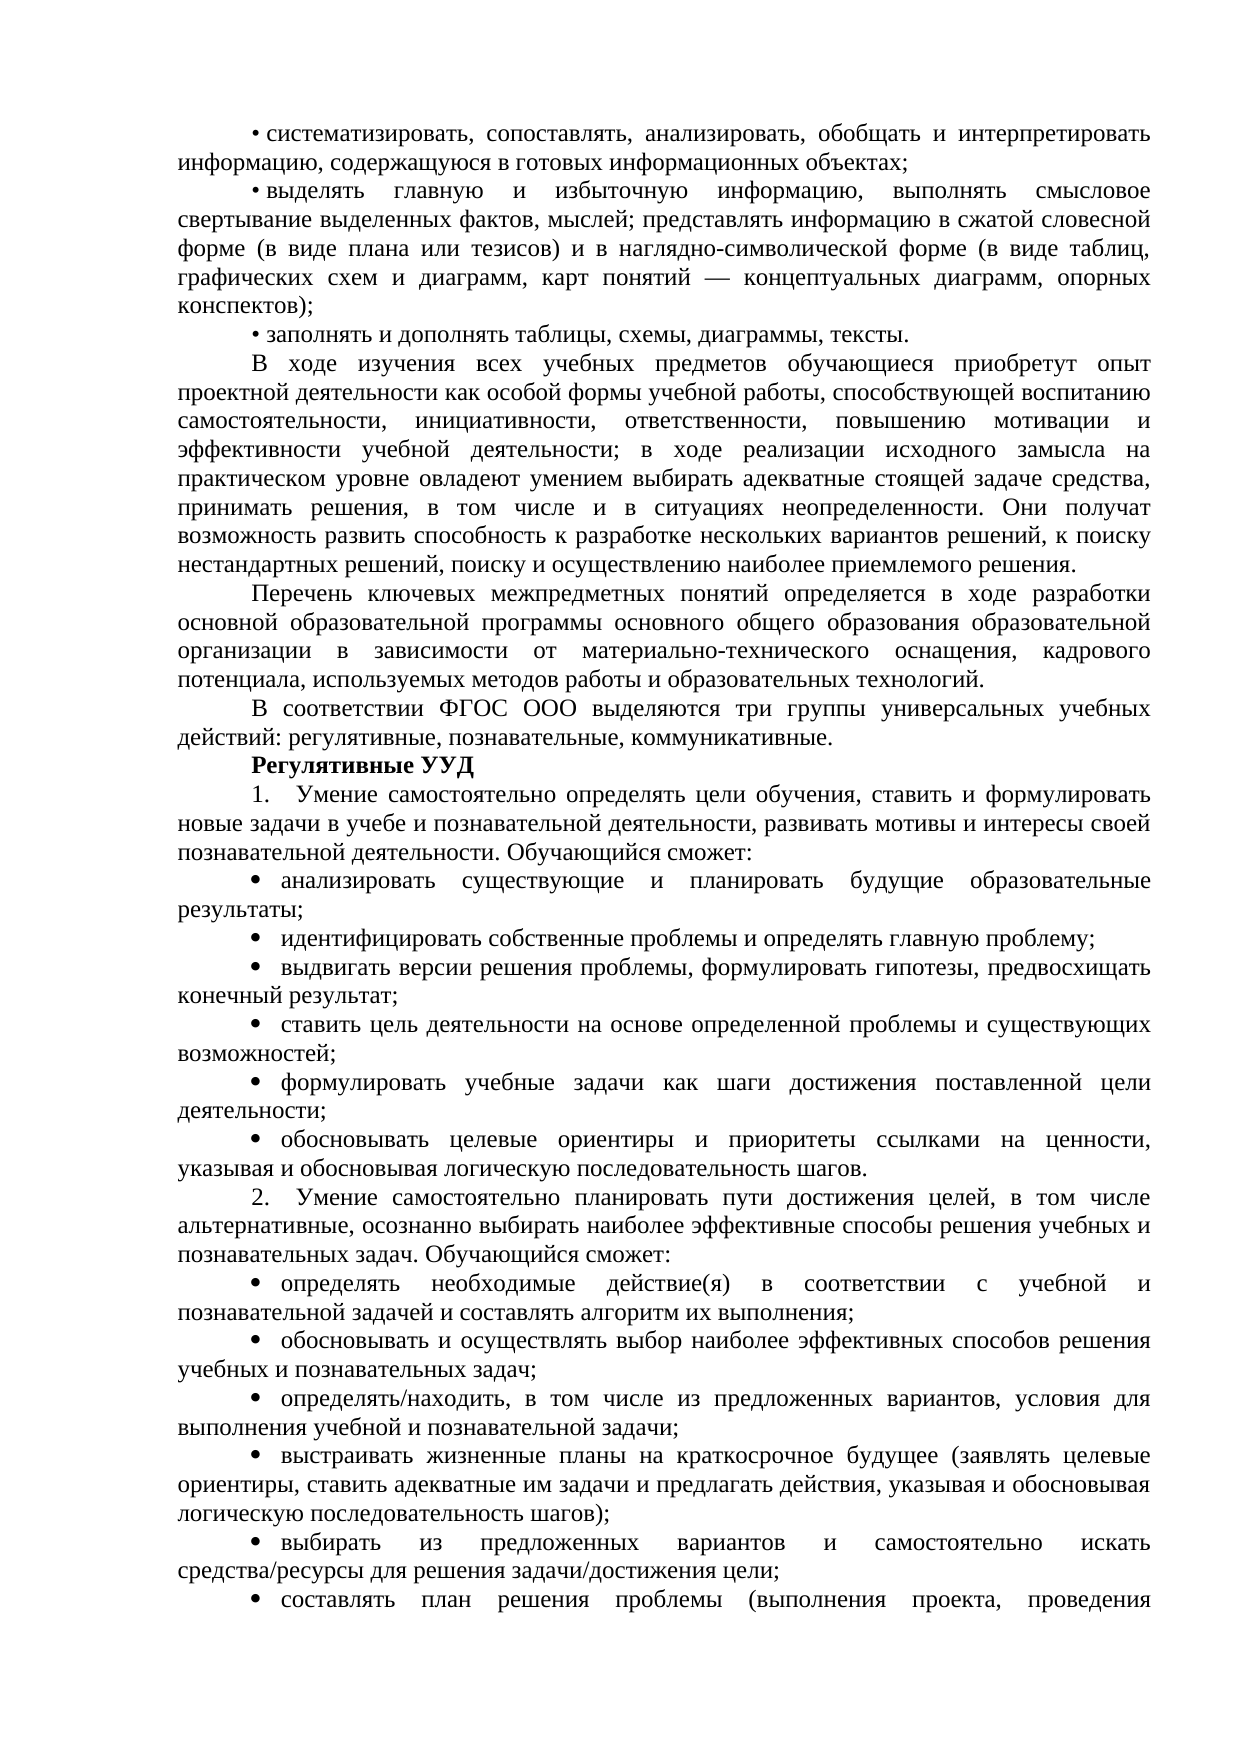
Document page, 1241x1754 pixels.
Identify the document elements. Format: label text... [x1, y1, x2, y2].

list выбирать из предложенных вариантов и самостоятельно искать средства/ресурсы для решения задачи/достижения цели; [177, 1527, 1152, 1584]
list обосновывать и осуществлять выбор наиболее эффективных способов решения учебных и познавательных задач; [177, 1326, 1152, 1383]
text Перечень ключевых межпредметных понятий определяется в ходе разработки основной образовательной программы основного общего образования образовательной организации в зависимости от материально-технического оснащения, кадрового потенциала, используемых методов работы и образовательных технологий. [177, 578, 1152, 693]
list анализировать существующие и планировать будущие образовательные результаты; [177, 866, 1152, 923]
text • систематизировать, сопоставлять, анализировать, обобщать и интерпретировать информацию, содержащуюся в готовых информационных объектах; [177, 118, 1152, 176]
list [177, 1584, 1152, 1613]
list идентифицировать собственные проблемы и определять главную проблему; [177, 923, 1152, 952]
list выдвигать версии решения проблемы, формулировать гипотезы, предвосхищать конечный результат; [177, 952, 1152, 1009]
list формулировать учебные задачи как шаги достижения поставленной цели деятельности; [177, 1067, 1152, 1124]
text В ходе изучения всех учебных предметов обучающиеся приобретут опыт проектной деятельности как особой формы учебной работы, способствующей воспитанию самостоятельности, инициативности, ответственности, повышению мотивации и эффективности учебной деятельности; в ходе реализации исходного замысла на практическом уровне овладеют умением выбирать адекватные стоящей задаче средства, принимать решения, в том числе и в ситуациях неопределенности. Они получат возможность развить способность к разработке нескольких вариантов решений, к поиску нестандартных решений, поиску и осуществлению наиболее приемлемого решения. [177, 348, 1152, 578]
list Умение самостоятельно определять цели обучения, ставить и формулировать новые задачи в учебе и познавательной деятельности, развивать мотивы и интересы своей познавательной деятельности. Обучающийся сможет: [177, 779, 1152, 866]
list Умение самостоятельно планировать пути достижения целей, в том числе альтернативные, осознанно выбирать наиболее эффективные способы решения учебных и познавательных задач. Обучающийся сможет: [177, 1182, 1152, 1268]
text В соответствии ФГОС ООО выделяются три группы универсальных учебных действий: регулятивные, познавательные, коммуникативные. [177, 693, 1152, 751]
list определять необходимые действие(я) в соответствии с учебной и познавательной задачей и составлять алгоритм их выполнения; [177, 1268, 1152, 1326]
text Регулятивные УУД [177, 751, 1152, 779]
text • заполнять и дополнять таблицы, схемы, диаграммы, тексты. [177, 319, 1152, 348]
text • выделять главную и избыточную информацию, выполнять смысловое свертывание выделенных фактов, мыслей; представлять информацию в сжатой словесной форме (в виде плана или тезисов) и в наглядно-символической форме (в виде таблиц, графических схем и диаграмм, карт понятий — концептуальных диаграмм, опорных конспектов); [177, 176, 1152, 319]
list выстраивать жизненные планы на краткосрочное будущее (заявлять целевые ориентиры, ставить адекватные им задачи и предлагать действия, указывая и обосновывая логическую последовательность шагов); [177, 1441, 1152, 1527]
list ставить цель деятельности на основе определенной проблемы и существующих возможностей; [177, 1009, 1152, 1067]
list определять/находить, в том числе из предложенных вариантов, условия для выполнения учебной и познавательной задачи; [177, 1383, 1152, 1441]
list обосновывать целевые ориентиры и приоритеты ссылками на ценности, указывая и обосновывая логическую последовательность шагов. [177, 1124, 1152, 1182]
